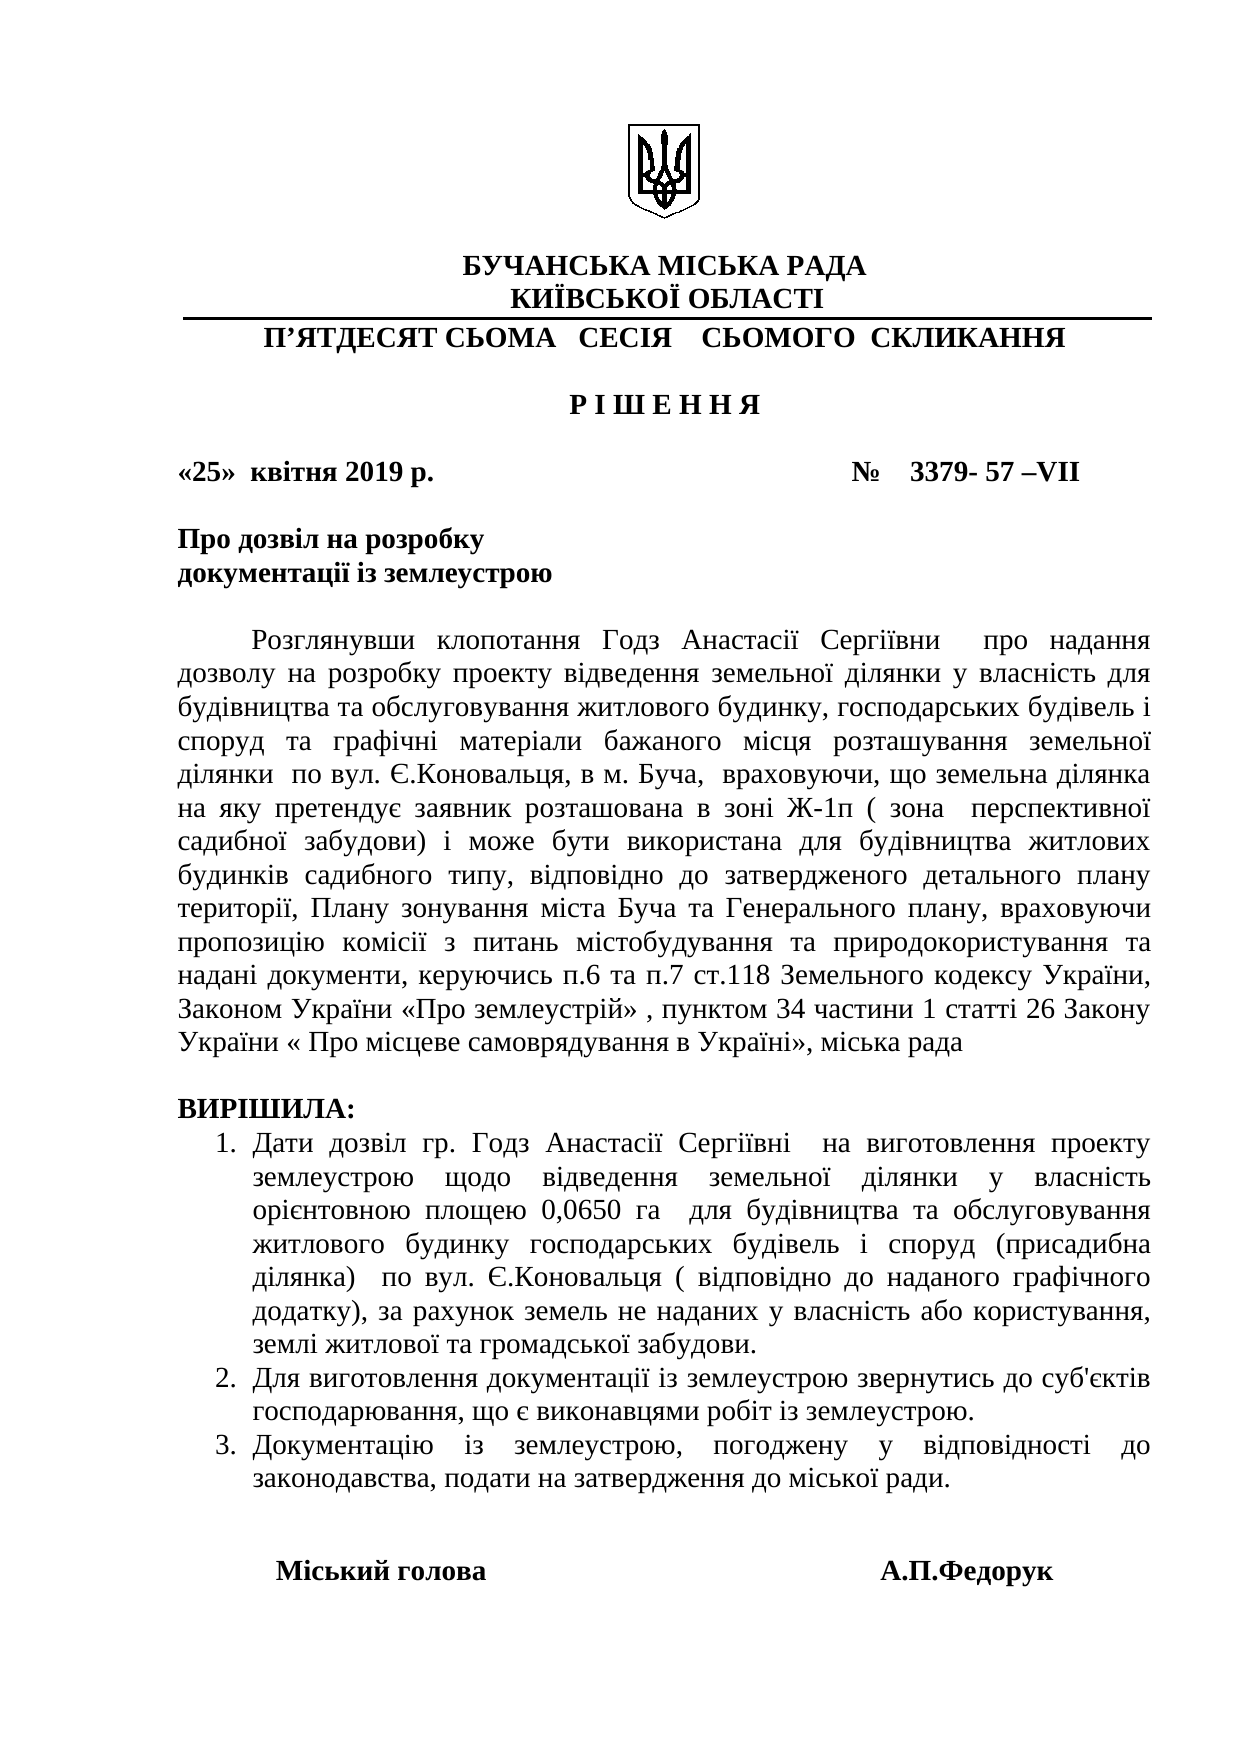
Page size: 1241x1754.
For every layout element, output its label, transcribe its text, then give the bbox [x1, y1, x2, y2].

text Про дозвіл на розробку [177, 521, 1152, 555]
text КИЇВСЬКОЇ ОБЛАСТІ [183, 281, 1152, 317]
list Для виготовлення документації із землеустрою звернутись до суб'єктів господарювання, що є виконавцями робіт із землеустрою. [215, 1360, 1152, 1427]
text Р І Ш Е Н Н Я [177, 387, 1152, 421]
text Міський голова А.П.Федорук [177, 1553, 1152, 1587]
text ВИРІШИЛА: [177, 1092, 1152, 1125]
list Документацію із землеустрою, погоджену у відповідності до законодавства, подати на затвердження до міської ради. [215, 1427, 1152, 1494]
list Дати дозвіл гр. Годз Анастасії Сергіївні на виготовлення проекту землеустрою щодо відведення земельної ділянки у власність орієнтовною площею 0,0650 га для будівництва та обслуговування житлового будинку господарських будівель і споруд (присадибна ділянка) по вул. Є.Коновальця ( відповідно до наданого графічного додатку), за рахунок земель не наданих у власність або користування, землі житлової та громадської забудови. [215, 1125, 1152, 1360]
text БУЧАНСЬКА МІСЬКА РАДА [177, 248, 1152, 281]
text «25» квітня 2019 р. № 3379- 57 –VІІ [177, 454, 1152, 488]
text документації із землеустрою [177, 555, 1152, 588]
text Розглянувши клопотання Годз Анастасії Сергіївни про надання дозволу на розробку проекту відведення земельної ділянки у власність для будівництва та обслуговування житлового будинку, господарських будівель і споруд та графічні матеріали бажаного місця розташування земельної ділянки по вул. Є.Коновальця, в м. Буча, враховуючи, що земельна ділянка на яку претендує заявник розташована в зоні Ж-1п ( зона перспективної садибної забудови) і може бути використана для будівництва житлових будинків садибного типу, відповідно до затвердженого детального плану території, Плану зонування міста Буча та Генерального плану, враховуючи пропозицію комісії з питань містобудування та природокористування та надані документи, керуючись п.6 та п.7 ст.118 Земельного кодексу України, Законом України «Про землеустрій» , пунктом 34 частини 1 статті 26 Закону України « Про місцеве самоврядування в Україні», міська рада [177, 622, 1152, 1058]
text П’ЯТДЕСЯТ СЬОМА СЕСІЯ СЬОМОГО СКЛИКАННЯ [177, 320, 1152, 354]
